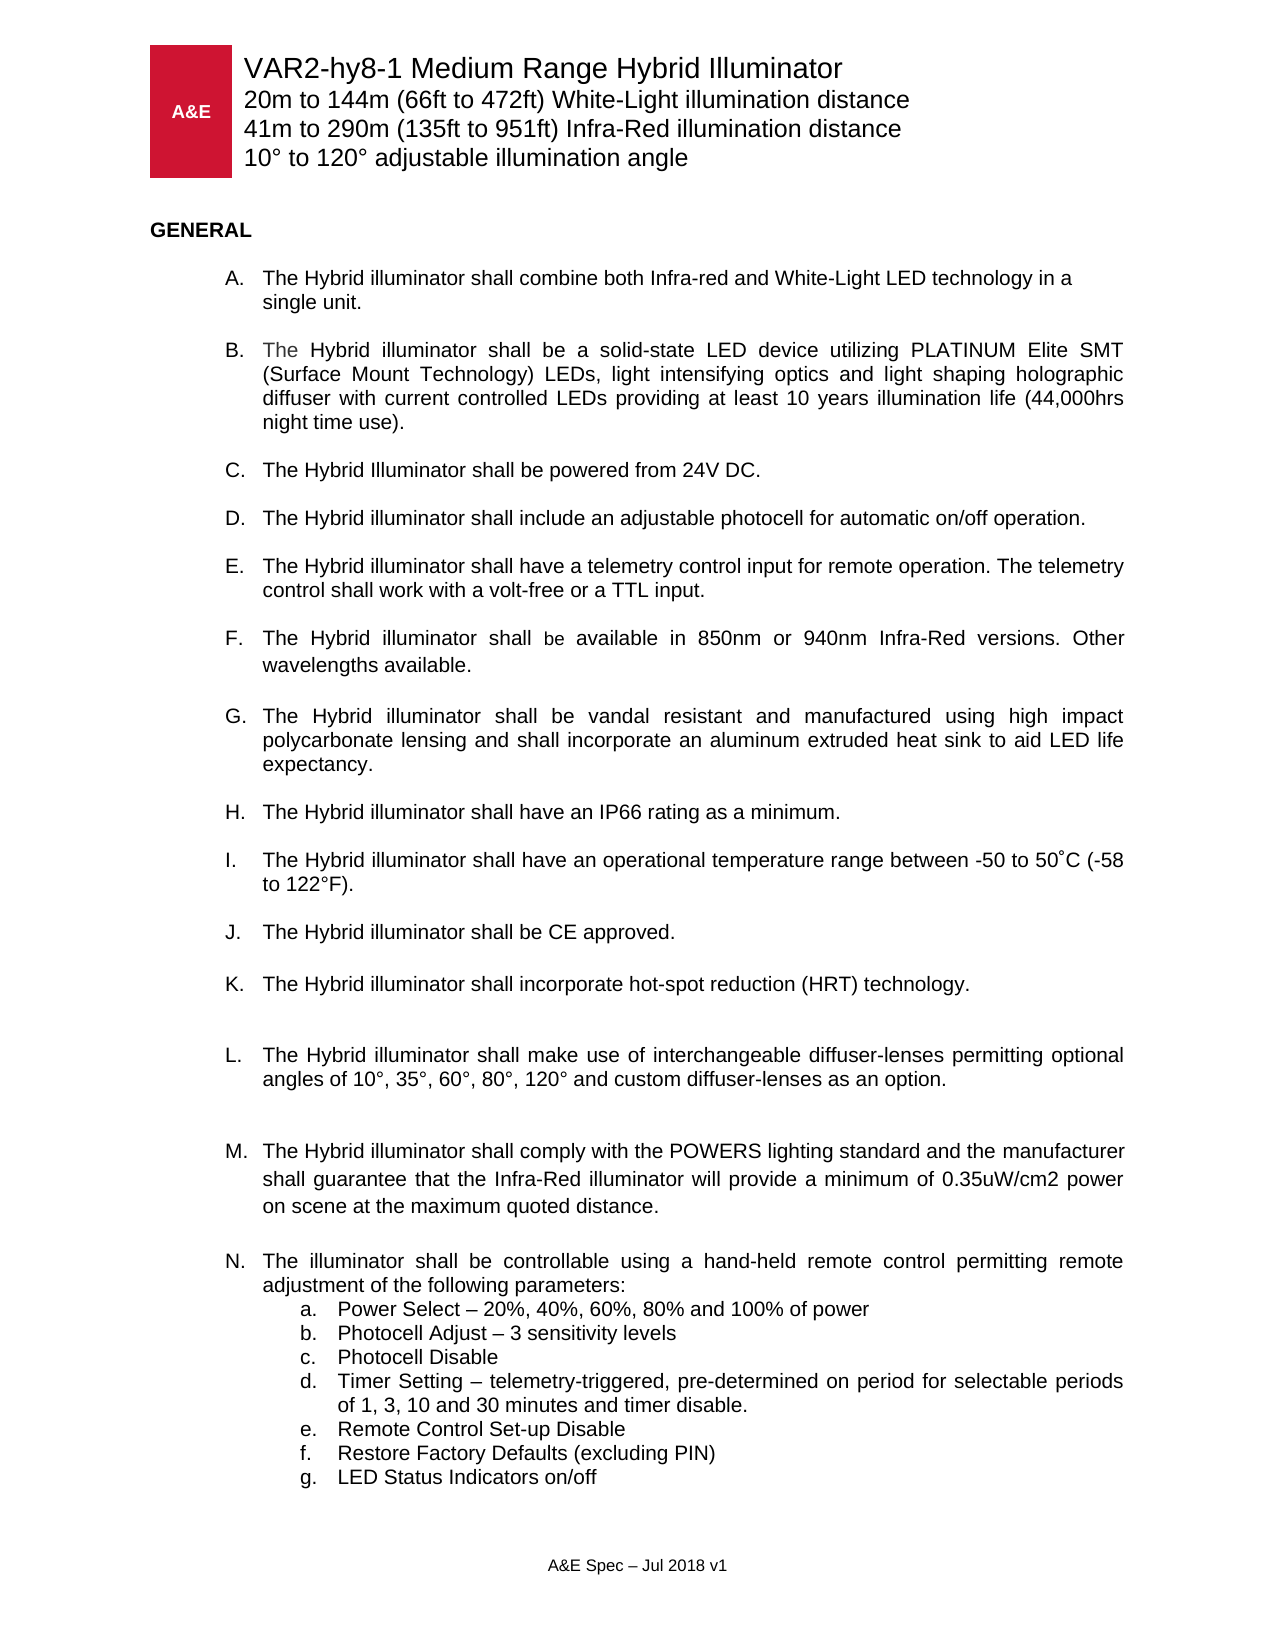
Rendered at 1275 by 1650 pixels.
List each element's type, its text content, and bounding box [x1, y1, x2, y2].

list The Hybrid illuminator shall be available in 850nm or 940nm Infra-Red versions. Other wavelengths available. [225, 625, 1125, 677]
list The Hybrid illuminator shall include an adjustable photocell for automatic on/off operation. [225, 506, 1125, 529]
list Power Select – 20%, 40%, 60%, 80% and 100% of power [300, 1297, 1125, 1321]
list The Hybrid illuminator shall be vandal resistant and manufactured using high impact polycarbonate lensing and shall incorporate an aluminum extruded heat sink to aid LED life expectancy. [225, 704, 1125, 776]
list Restore Factory Defaults (excluding PIN) [300, 1441, 1125, 1465]
text GENERAL [150, 218, 1125, 242]
list The Hybrid illuminator shall make use of interchangeable diffuser-lenses permitting optional angles of 10°, 35°, 60°, 80°, 120° and custom diffuser-lenses as an option. [225, 1043, 1125, 1091]
list The Hybrid illuminator shall have an IP66 rating as a minimum. [225, 800, 1125, 824]
list The Hybrid illuminator shall incorporate hot-spot reduction (HRT) technology. [225, 971, 1125, 995]
list Remote Control Set-up Disable [300, 1417, 1125, 1441]
list The Hybrid Illuminator shall be powered from 24V DC. [225, 458, 1125, 482]
list The Hybrid illuminator shall combine both Infra-red and White-Light LED technology in a single unit. [225, 266, 1125, 314]
list Photocell Disable [300, 1345, 1125, 1369]
list The Hybrid illuminator shall have an operational temperature range between -50 to 50˚C (-58 to 122°F). [225, 848, 1125, 896]
list The Hybrid illuminator shall be CE approved. [225, 920, 1125, 944]
list The illuminator shall be controllable using a hand-held remote control permitting remote adjustment of the following parameters: [225, 1249, 1125, 1297]
list Timer Setting – telemetry-triggered, pre-determined on period for selectable periods of 1, 3, 10 and 30 minutes and timer disable. [300, 1369, 1125, 1417]
list Photocell Adjust – 3 sensitivity levels [300, 1321, 1125, 1345]
list LED Status Indicators on/off [300, 1465, 1125, 1489]
list The Hybrid illuminator shall comply with the POWERS lighting standard and the manufacturer shall guarantee that the Infra-Red illuminator will provide a minimum of 0.35uW/cm2 power on scene at the maximum quoted distance. [225, 1139, 1125, 1218]
list The Hybrid illuminator shall be a solid-state LED device utilizing PLATINUM Elite SMT (Surface Mount Technology) LEDs, light intensifying optics and light shaping holographic diffuser with current controlled LEDs providing at least 10 years illumination life (44,000hrs night time use). [225, 338, 1125, 434]
list The Hybrid illuminator shall have a telemetry control input for remote operation. The telemetry control shall work with a volt-free or a TTL input. [225, 553, 1125, 601]
